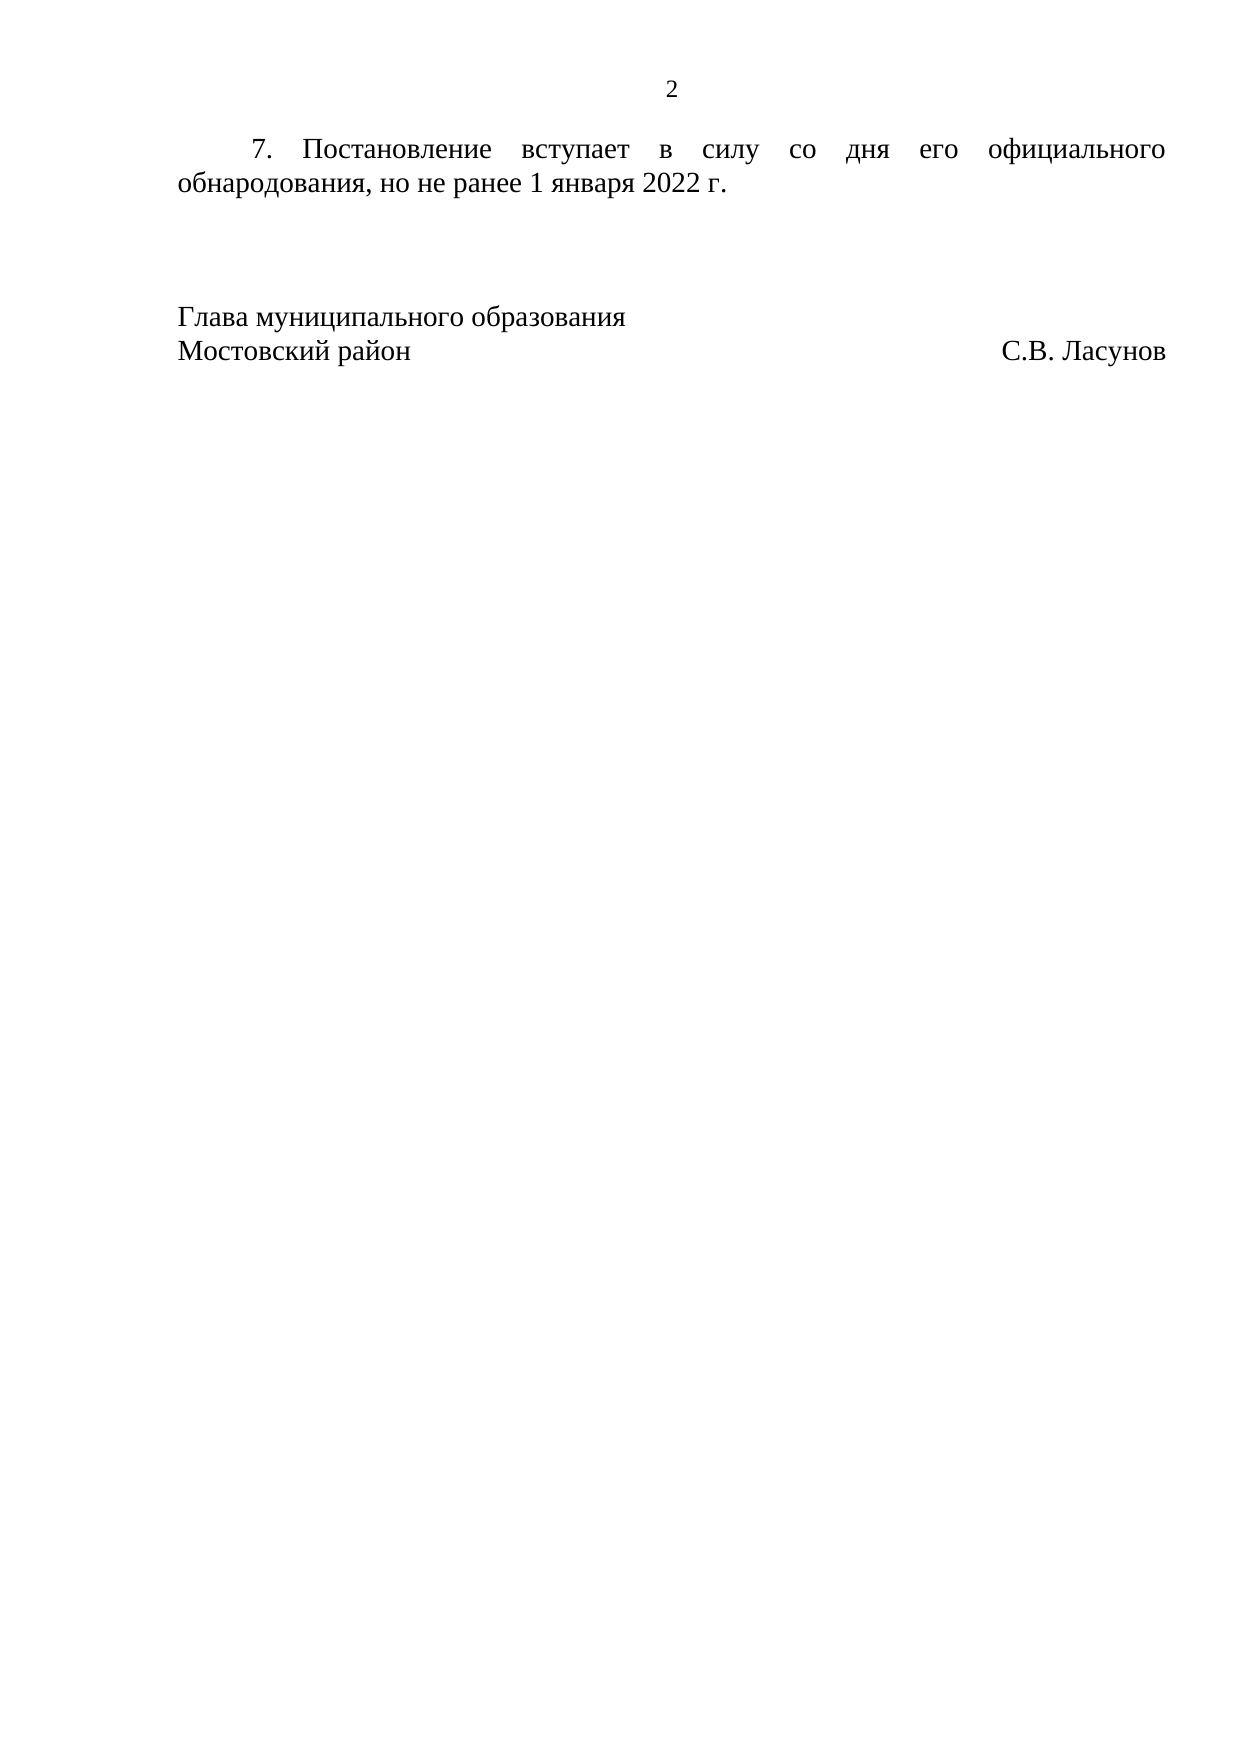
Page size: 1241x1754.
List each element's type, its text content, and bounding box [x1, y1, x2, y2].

text 7. Постановление вступает в силу со дня его официального обнародования, но не ранее 1 января 2022 г. [177, 131, 1167, 198]
text Глава муниципального образования Мостовский район С.В. Ласунов [177, 299, 1167, 366]
